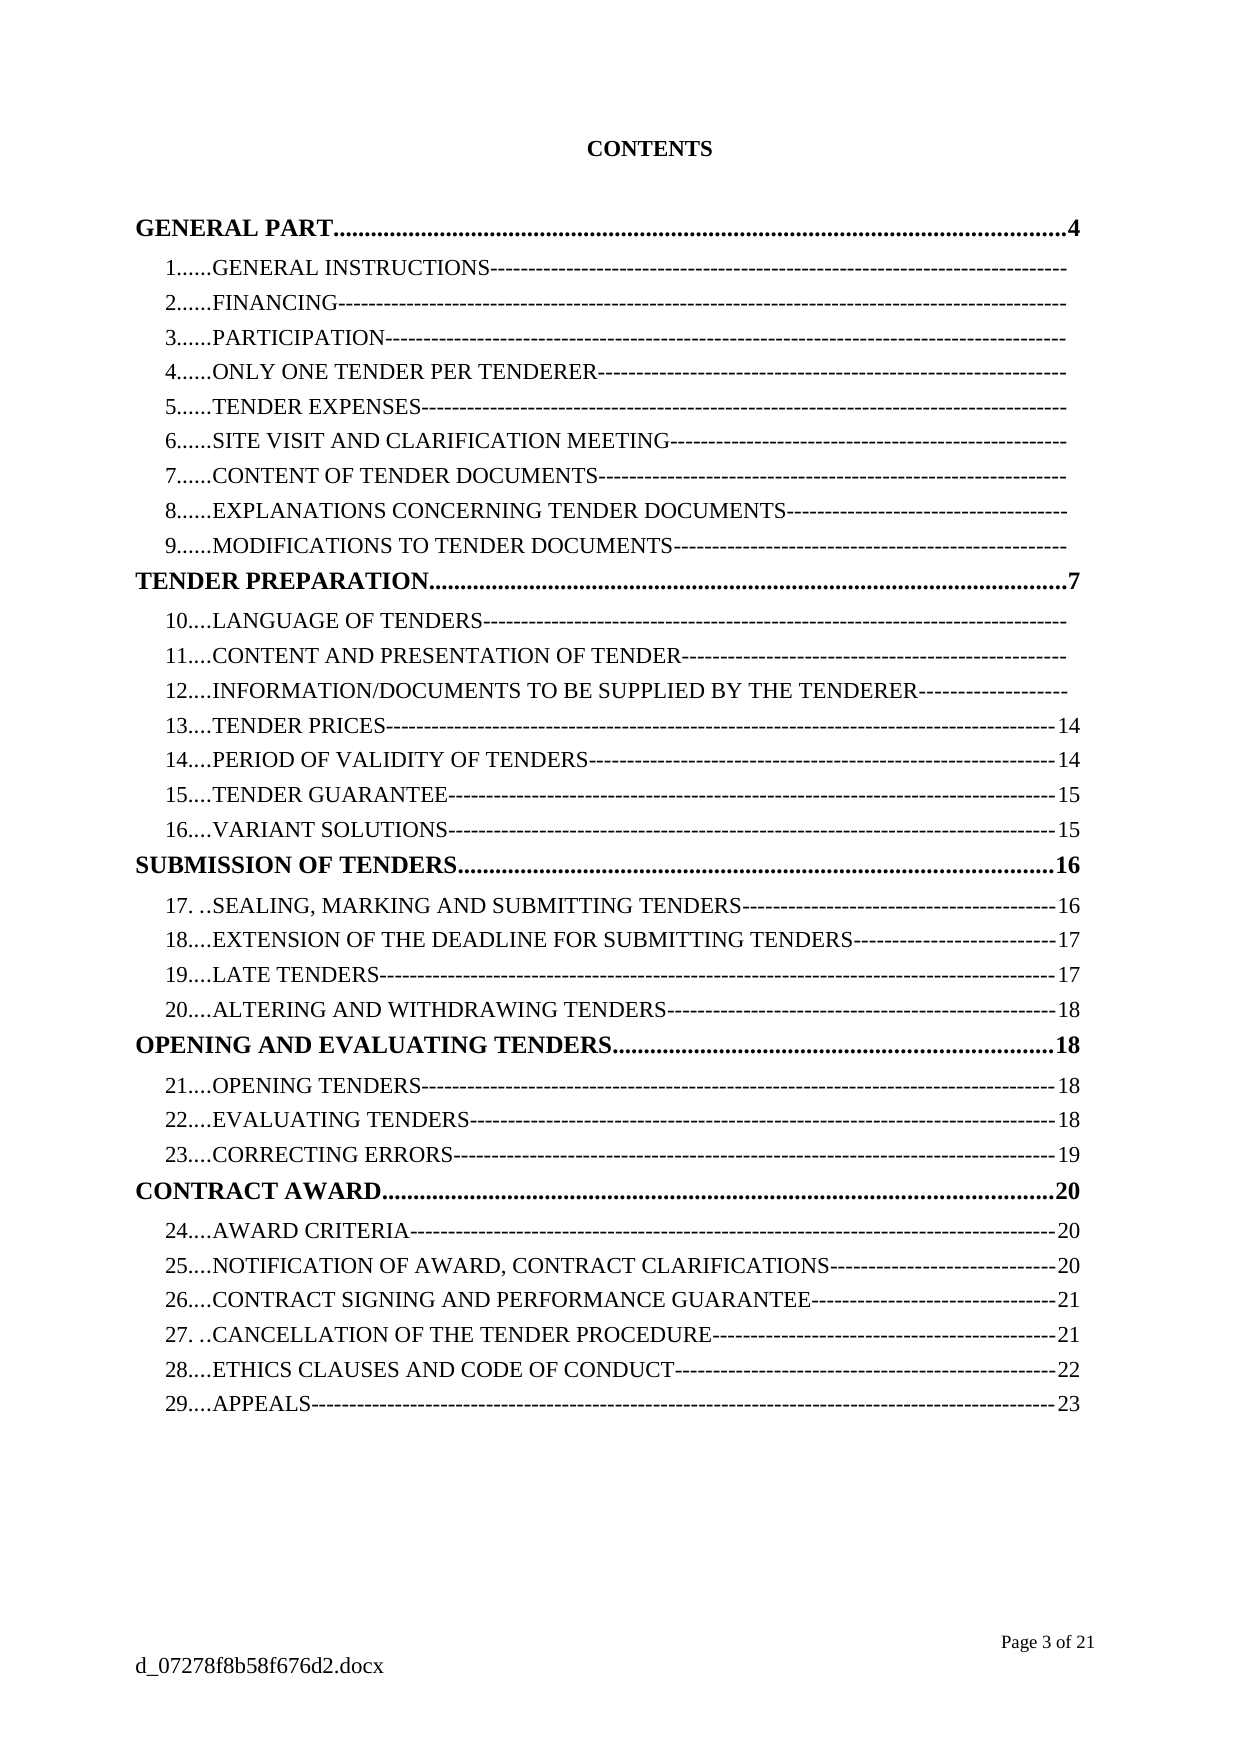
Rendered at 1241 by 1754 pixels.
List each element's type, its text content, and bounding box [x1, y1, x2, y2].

text 14. PERIOD OF VALIDITY OF TENDERS 14 [165, 746, 1061, 773]
text 17. SEALING, MARKING AND SUBMITTING TENDERS 16 [165, 892, 1061, 918]
text 27. CANCELLATION OF THE TENDER PROCEDURE 21 [165, 1321, 1061, 1347]
text 11. CONTENT AND PRESENTATION OF TENDER 8 [165, 642, 1061, 669]
text 28. ETHICS CLAUSES AND CODE OF CONDUCT 22 [165, 1356, 1061, 1382]
text SUBMISSION OF TENDERS 16 [135, 850, 1105, 879]
text 6. SITE VISIT AND CLARIFICATION MEETING 6 [165, 428, 1061, 454]
text 10. LANGUAGE OF TENDERS 7 [165, 608, 1061, 634]
text 7. CONTENT OF TENDER DOCUMENTS 6 [165, 462, 1061, 489]
text 18. EXTENSION OF THE DEADLINE FOR SUBMITTING TENDERS 17 [165, 926, 1061, 953]
text 26. CONTRACT SIGNING AND PERFORMANCE GUARANTEE 21 [165, 1286, 1061, 1313]
text 25. NOTIFICATION OF AWARD, CONTRACT CLARIFICATIONS 20 [165, 1252, 1061, 1278]
text 16. VARIANT SOLUTIONS 15 [165, 816, 1061, 842]
text 5. TENDER EXPENSES 6 [165, 393, 1061, 419]
text 21. OPENING TENDERS 18 [165, 1072, 1061, 1098]
text TENDER PREPARATION 7 [135, 566, 1105, 595]
text 13. TENDER PRICES 14 [165, 712, 1061, 738]
text 9. MODIFICATIONS TO TENDER DOCUMENTS 7 [165, 532, 1061, 558]
text GENERAL PART 4 [135, 213, 1105, 242]
text 2. FINANCING 4 [165, 289, 1061, 315]
text CONTENTS [194, 135, 1105, 162]
text 22. EVALUATING TENDERS 18 [165, 1106, 1061, 1133]
text 1. GENERAL INSTRUCTIONS 4 [165, 254, 1061, 281]
text 15. TENDER GUARANTEE 15 [165, 781, 1061, 807]
text OPENING AND EVALUATING TENDERS 18 [135, 1030, 1105, 1059]
text 4. ONLY ONE TENDER PER TENDERER 6 [165, 358, 1061, 384]
text CONTRACT AWARD 20 [135, 1176, 1105, 1204]
text 8. EXPLANATIONS CONCERNING TENDER DOCUMENTS 7 [165, 497, 1061, 523]
text 24. AWARD CRITERIA 20 [165, 1217, 1061, 1243]
text 3. PARTICIPATION 4 [165, 323, 1061, 350]
text 23 CORRECTING ERRORS 19 [165, 1141, 1061, 1167]
text 20. ALTERING AND WITHDRAWING TENDERS 18 [165, 996, 1061, 1022]
text 29. APPEALS 23 [165, 1390, 1061, 1417]
text 12. INFORMATION/DOCUMENTS TO BE SUPPLIED BY THE TENDERER 8 [165, 677, 1061, 703]
text 19. LATE TENDERS 17 [165, 961, 1061, 987]
